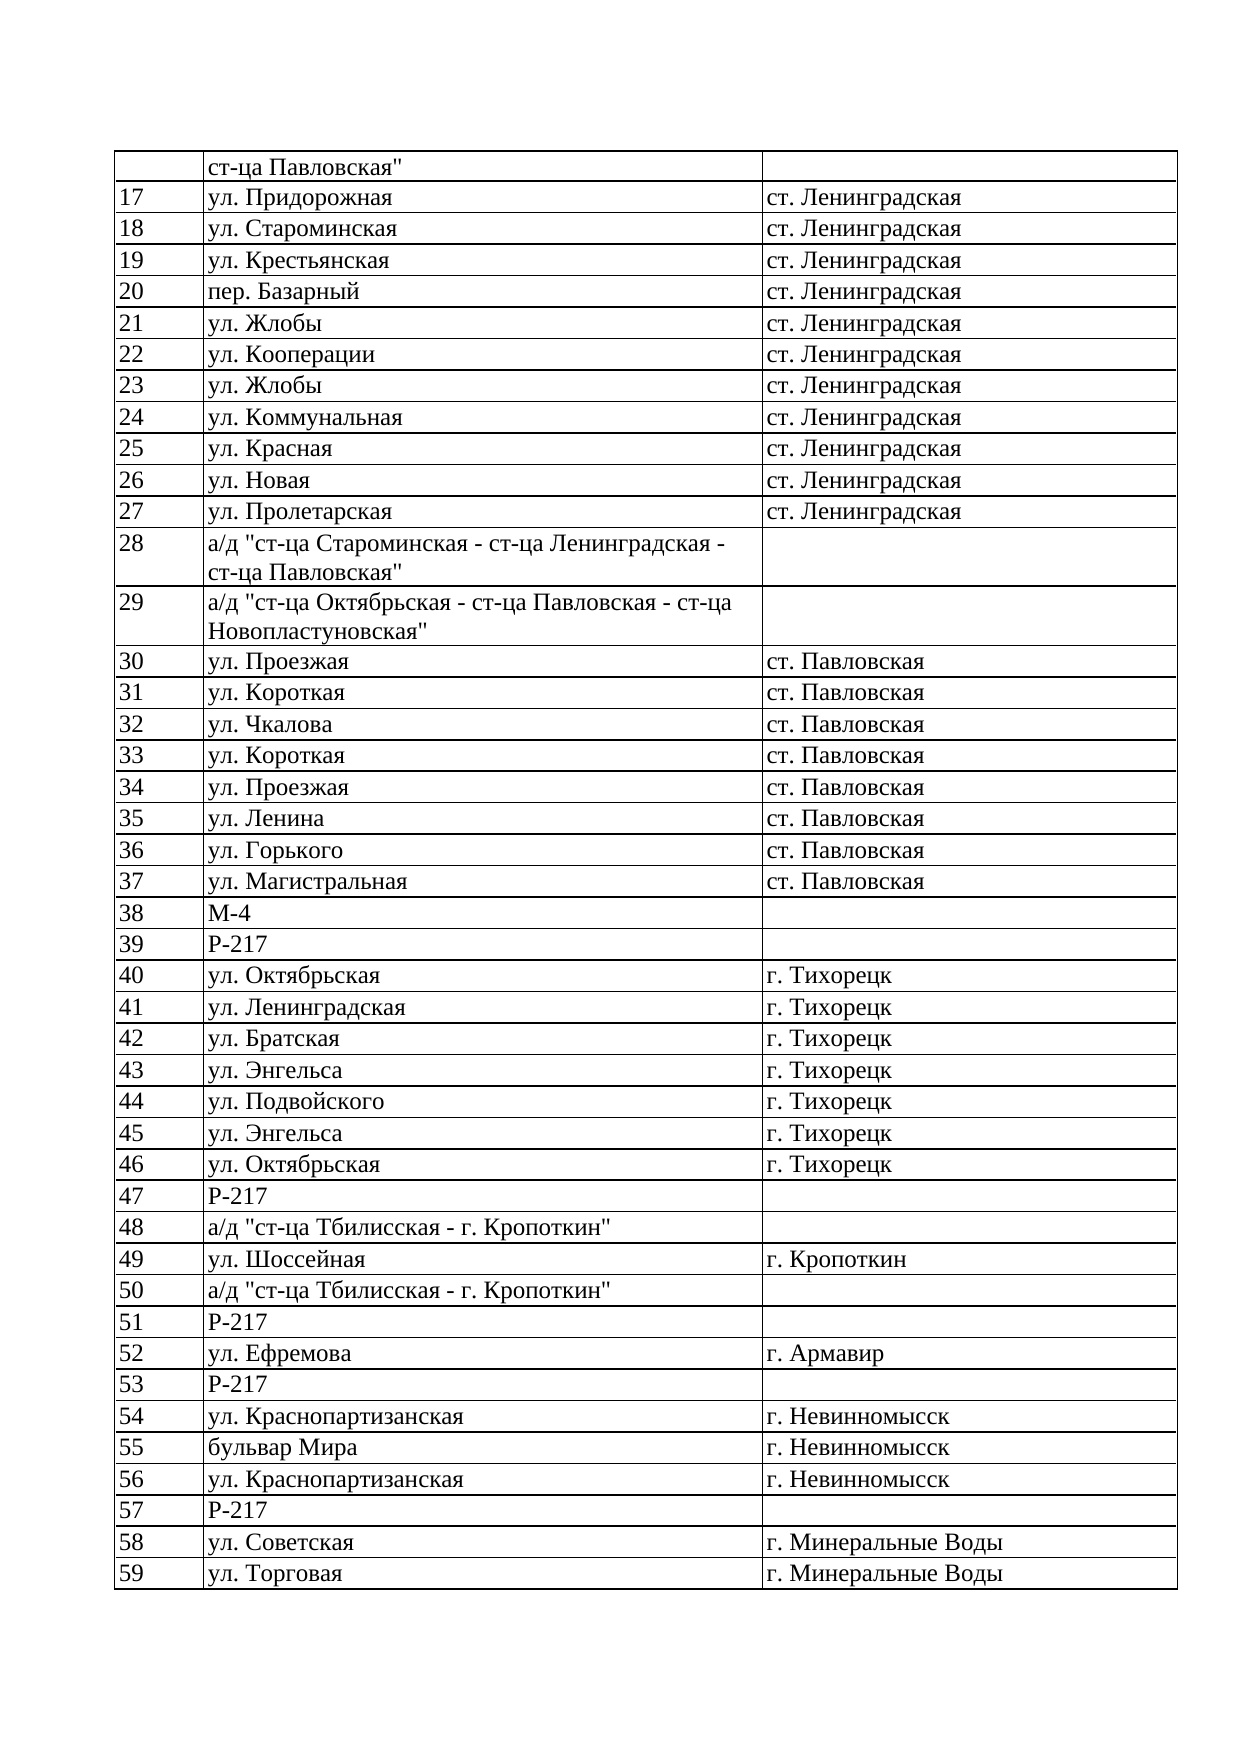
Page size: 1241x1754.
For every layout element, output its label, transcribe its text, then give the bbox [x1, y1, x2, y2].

table_cell 19 [115, 244, 203, 275]
table_cell ул. Чкалова [204, 709, 762, 739]
table_cell а/д "ст-ца Октябрьская - ст-ца Павловская - ст-ца Новопластуновская" [204, 587, 762, 644]
table_cell 51 [115, 1306, 203, 1337]
table_cell а/д "ст-ца Тбилисская - г. Кропоткин" [204, 1212, 762, 1242]
table_cell 46 [115, 1149, 203, 1179]
table_cell ст. Ленинградская [763, 401, 1177, 432]
table_cell г. Кропоткин [763, 1242, 1177, 1274]
table_cell 58 [115, 1526, 203, 1557]
table_cell ст. Павловская [763, 833, 1177, 865]
table_cell 27 [115, 496, 203, 526]
table_cell ул. Короткая [204, 741, 762, 770]
table_cell ст. Ленинградская [763, 369, 1177, 401]
table_cell 43 [115, 1055, 203, 1085]
table_cell а/д "ст-ца Староминская - ст-ца Ленинградская - ст-ца Павловская" [204, 528, 762, 585]
table_cell ст. Павловская [763, 708, 1177, 739]
table_cell г. Минеральные Воды [763, 1525, 1177, 1557]
table_cell 59 [115, 1558, 203, 1588]
table_cell [763, 1274, 1177, 1305]
table_cell ст. Павловская [763, 645, 1177, 676]
table_cell ул. Ленина [204, 803, 762, 833]
table_cell 55 [115, 1432, 203, 1462]
table_cell 37 [115, 866, 203, 896]
table_cell 49 [115, 1243, 203, 1274]
table_cell г. Тихорецк [763, 1085, 1177, 1116]
table_cell 25 [115, 433, 203, 463]
table_cell пер. Базарный [204, 276, 762, 306]
table_cell ул. Горького [204, 835, 762, 865]
table_cell 17 [115, 181, 203, 212]
table_cell г. Тихорецк [763, 1148, 1177, 1179]
table_cell 41 [115, 992, 203, 1022]
table_cell ул. Крестьянская [204, 245, 762, 275]
table_cell ул. Октябрьская [204, 1150, 762, 1179]
table_cell ул. Короткая [204, 678, 762, 707]
table_cell ул. Магистральная [204, 866, 762, 896]
table_cell ст. Ленинградская [763, 212, 1177, 243]
table_cell ул. Октябрьская [204, 961, 762, 991]
table_cell ул. Придорожная [204, 182, 762, 212]
table_cell [763, 1368, 1177, 1399]
table_cell 28 [115, 528, 203, 585]
table_cell ст. Ленинградская [763, 464, 1177, 495]
table_cell ст. Ленинградская [763, 243, 1177, 275]
table_cell 56 [115, 1464, 203, 1494]
table_cell 42 [115, 1023, 203, 1053]
table_cell г. Тихорецк [763, 959, 1177, 991]
table_cell 21 [115, 307, 203, 338]
table_cell ст. Павловская [763, 739, 1177, 770]
table_cell а/д "ст-ца Тбилисская - г. Кропоткин" [204, 1275, 762, 1305]
table_cell ул. Коммунальная [204, 402, 762, 432]
table_cell [763, 585, 1177, 644]
table_cell 31 [115, 677, 203, 707]
table_cell ул. Торговая [204, 1558, 762, 1588]
table_cell Р-217 [204, 1181, 762, 1211]
table_cell г. Невинномысск [763, 1431, 1177, 1462]
table_cell 38 [115, 897, 203, 928]
table_cell ул. Проезжая [204, 772, 762, 802]
table_cell 26 [115, 465, 203, 495]
table_cell ул. Жлобы [204, 371, 762, 401]
table_cell [763, 152, 1177, 180]
table_cell г. Армавир [763, 1337, 1177, 1368]
table_cell г. Минеральные Воды [763, 1557, 1177, 1588]
table_cell ул. Староминская [204, 213, 762, 243]
table_cell 22 [115, 339, 203, 369]
table_cell ул. Энгельса [204, 1055, 762, 1085]
table_cell ул. Советская [204, 1527, 762, 1557]
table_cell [204, 152, 762, 180]
table_cell 29 [115, 586, 203, 644]
table_cell [763, 1305, 1177, 1337]
table_cell ул. Проезжая [204, 646, 762, 676]
table_cell М-4 [204, 898, 762, 928]
table_cell ул. Кооперации [204, 339, 762, 369]
table_cell ул. Энгельса [204, 1118, 762, 1148]
table_cell 50 [115, 1275, 203, 1305]
table_cell ул. Ленинградская [204, 992, 762, 1022]
table_cell 53 [115, 1369, 203, 1399]
table_cell 16 [115, 152, 203, 180]
table_cell ул. Краснопартизанская [204, 1464, 762, 1494]
table_cell Р-217 [204, 1370, 762, 1399]
table_cell ул. Краснопартизанская [204, 1401, 762, 1431]
table_cell Р-217 [204, 929, 762, 959]
table_cell 45 [115, 1118, 203, 1148]
table_cell [763, 1494, 1177, 1525]
table_cell ул. Шоссейная [204, 1244, 762, 1274]
table_cell г. Тихорецк [763, 1054, 1177, 1085]
table_cell 40 [115, 960, 203, 991]
table_cell 32 [115, 709, 203, 739]
table_cell г. Тихорецк [763, 991, 1177, 1022]
table_cell ул. Братская [204, 1024, 762, 1053]
table_cell [763, 1211, 1177, 1242]
table_cell г. Тихорецк [763, 1022, 1177, 1053]
table_cell Р-217 [204, 1496, 762, 1525]
table_cell 52 [115, 1338, 203, 1368]
table_cell г. Невинномысск [763, 1400, 1177, 1431]
table_cell 35 [115, 803, 203, 833]
table_cell Р-217 [204, 1307, 762, 1337]
table_cell ул. Ефремова [204, 1338, 762, 1368]
table_cell [763, 526, 1177, 585]
table_cell 47 [115, 1180, 203, 1211]
table_cell [763, 1179, 1177, 1211]
table_cell ст. Ленинградская [763, 432, 1177, 463]
table_cell 20 [115, 276, 203, 306]
table_cell ст. Ленинградская [763, 338, 1177, 369]
table_cell 18 [115, 213, 203, 243]
table_cell г. Невинномысск [763, 1463, 1177, 1494]
table_cell 54 [115, 1401, 203, 1431]
table_cell ст. Ленинградская [763, 306, 1177, 338]
table_cell ул. Красная [204, 434, 762, 463]
table_cell 33 [115, 740, 203, 770]
table_cell [763, 896, 1177, 928]
table_cell [763, 928, 1177, 959]
table_cell ст. Ленинградская [763, 495, 1177, 526]
table_cell ст. Павловская [763, 676, 1177, 707]
table_cell 24 [115, 402, 203, 432]
table_cell 39 [115, 929, 203, 959]
table_cell бульвар Мира [204, 1433, 762, 1462]
table_cell ст. Павловская [763, 865, 1177, 896]
table_cell ул. Новая [204, 465, 762, 495]
table_cell ст. Павловская [763, 802, 1177, 833]
table_cell 44 [115, 1086, 203, 1116]
table_cell г. Тихорецк [763, 1116, 1177, 1148]
table_cell ст. Ленинградская [763, 180, 1177, 212]
table_cell 23 [115, 370, 203, 401]
table_cell 30 [115, 646, 203, 676]
table_cell ст. Павловская [763, 770, 1177, 802]
table_cell 34 [115, 771, 203, 802]
table_cell 57 [115, 1495, 203, 1525]
table_cell ул. Пролетарская [204, 497, 762, 526]
table_cell 48 [115, 1212, 203, 1242]
table_cell ул. Подвойского [204, 1087, 762, 1116]
table_cell ул. Жлобы [204, 308, 762, 338]
table_cell 36 [115, 834, 203, 865]
table_cell ст. Ленинградская [763, 275, 1177, 306]
